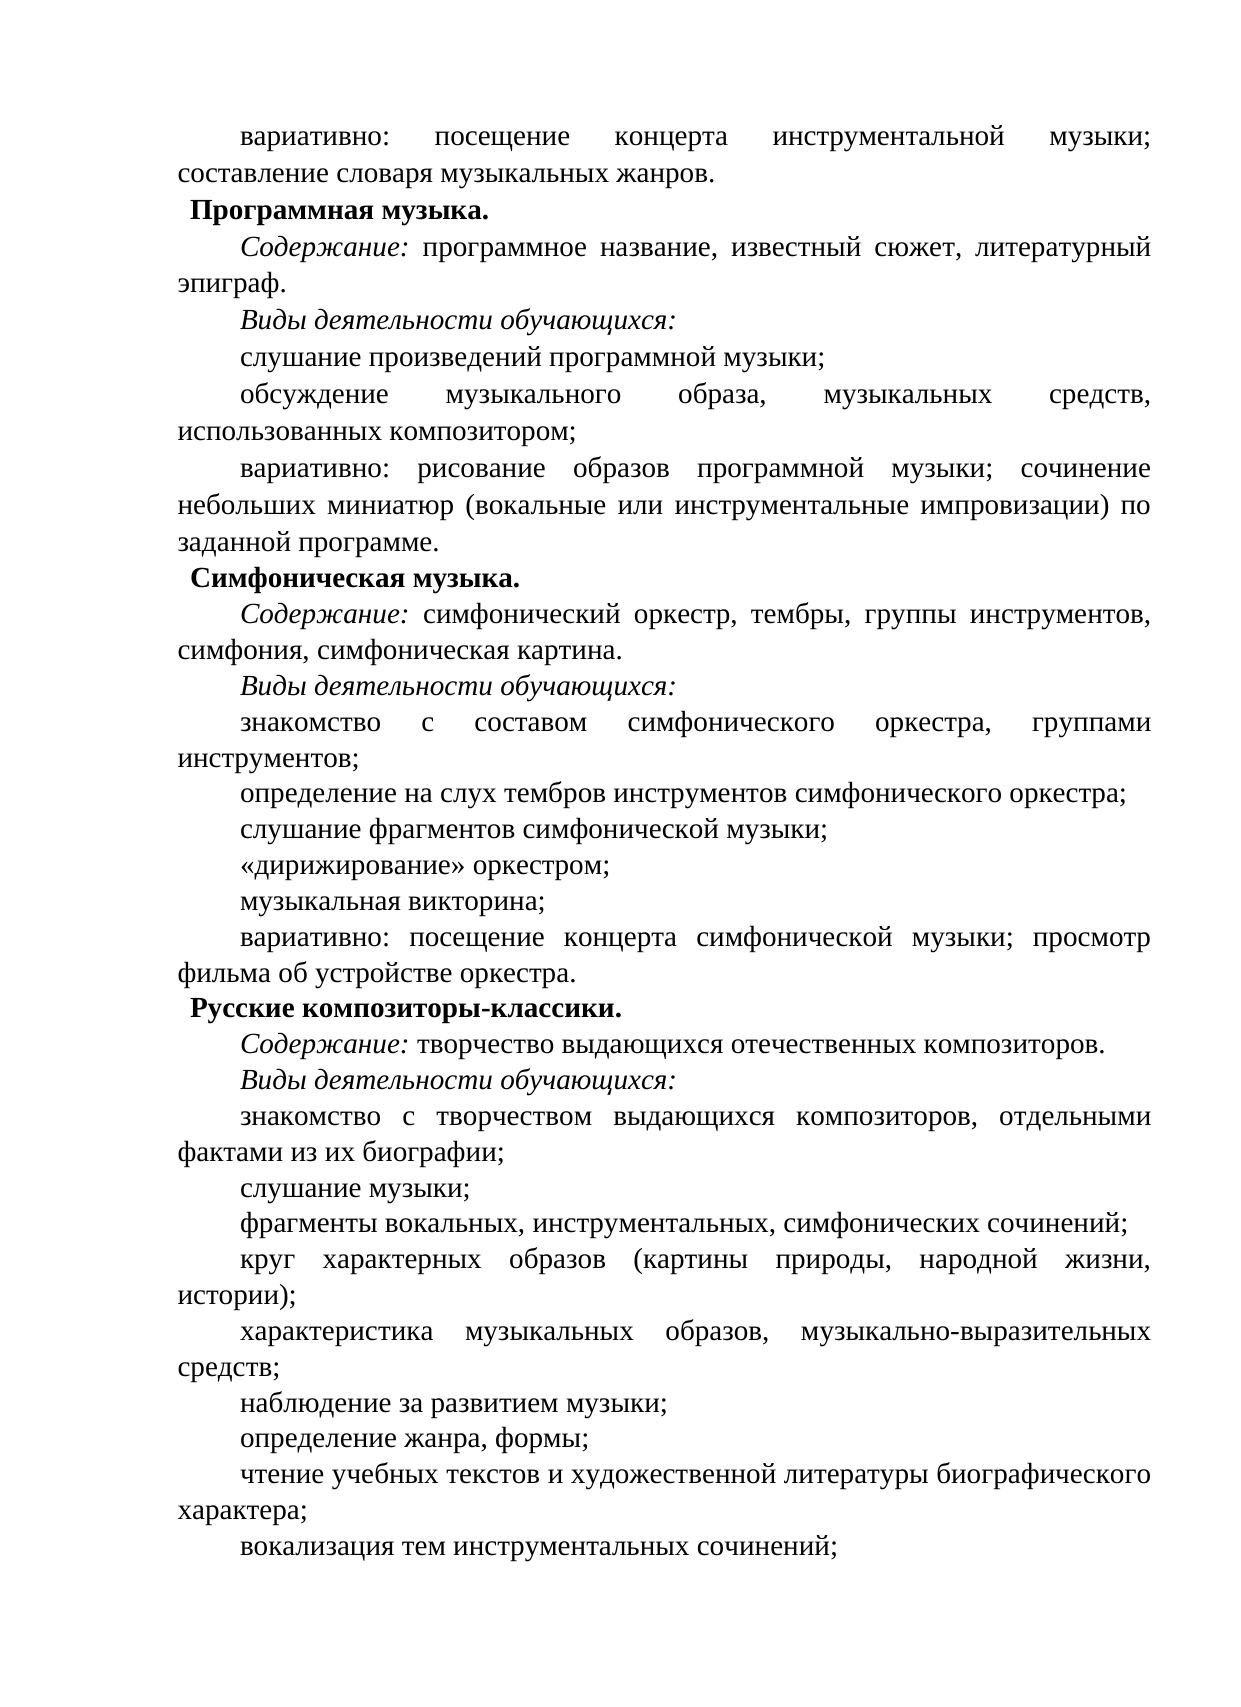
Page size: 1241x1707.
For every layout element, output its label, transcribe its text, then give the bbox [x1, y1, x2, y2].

text фрагменты вокальных, инструментальных, симфонических сочинений; [177, 1206, 1152, 1239]
text наблюдение за развитием музыки; [177, 1385, 1152, 1418]
text Русские композиторы-классики. [190, 991, 1152, 1024]
text вариативно: рисование образов программной музыки; сочинение небольших миниатюр (вокальные или инструментальные импровизации) по заданной программе. [177, 450, 1152, 557]
text слушание фрагментов симфонической музыки; [177, 811, 1152, 845]
text чтение учебных текстов и художественной литературы биографического характера; [177, 1456, 1152, 1526]
text слушание произведений программной музыки; [177, 339, 1152, 373]
text Виды деятельности обучающихся: [177, 668, 1152, 702]
text Содержание: творчество выдающихся отечественных композиторов. [177, 1026, 1152, 1060]
text слушание музыки; [177, 1170, 1152, 1203]
text Виды деятельности обучающихся: [177, 1062, 1152, 1096]
text «дирижирование» оркестром; [177, 847, 1152, 881]
text Симфоническая музыка. [190, 561, 1152, 594]
text вокализация тем инструментальных сочинений; [177, 1528, 1152, 1562]
text музыкальная викторина; [177, 883, 1152, 917]
text определение жанра, формы; [177, 1421, 1152, 1454]
text Программная музыка. [190, 192, 1152, 225]
text определение на слух тембров инструментов симфонического оркестра; [177, 776, 1152, 809]
text Содержание: симфонический оркестр, тембры, группы инструментов, симфония, симфоническая картина. [177, 596, 1152, 666]
text круг характерных образов (картины природы, народной жизни, истории); [177, 1241, 1152, 1311]
text Содержание: программное название, известный сюжет, литературный эпиграф. [177, 229, 1152, 299]
text характеристика музыкальных образов, музыкально-выразительных средств; [177, 1313, 1152, 1382]
text обсуждение музыкального образа, музыкальных средств, использованных композитором; [177, 376, 1152, 447]
text Виды деятельности обучающихся: [177, 302, 1152, 336]
text вариативно: посещение концерта симфонической музыки; просмотр фильма об устройстве оркестра. [177, 919, 1152, 988]
text знакомство с составом симфонического оркестра, группами инструментов; [177, 704, 1152, 773]
text вариативно: посещение концерта инструментальной музыки; составление словаря музыкальных жанров. [177, 118, 1152, 188]
text знакомство с творчеством выдающихся композиторов, отдельными фактами из их биографии; [177, 1098, 1152, 1167]
